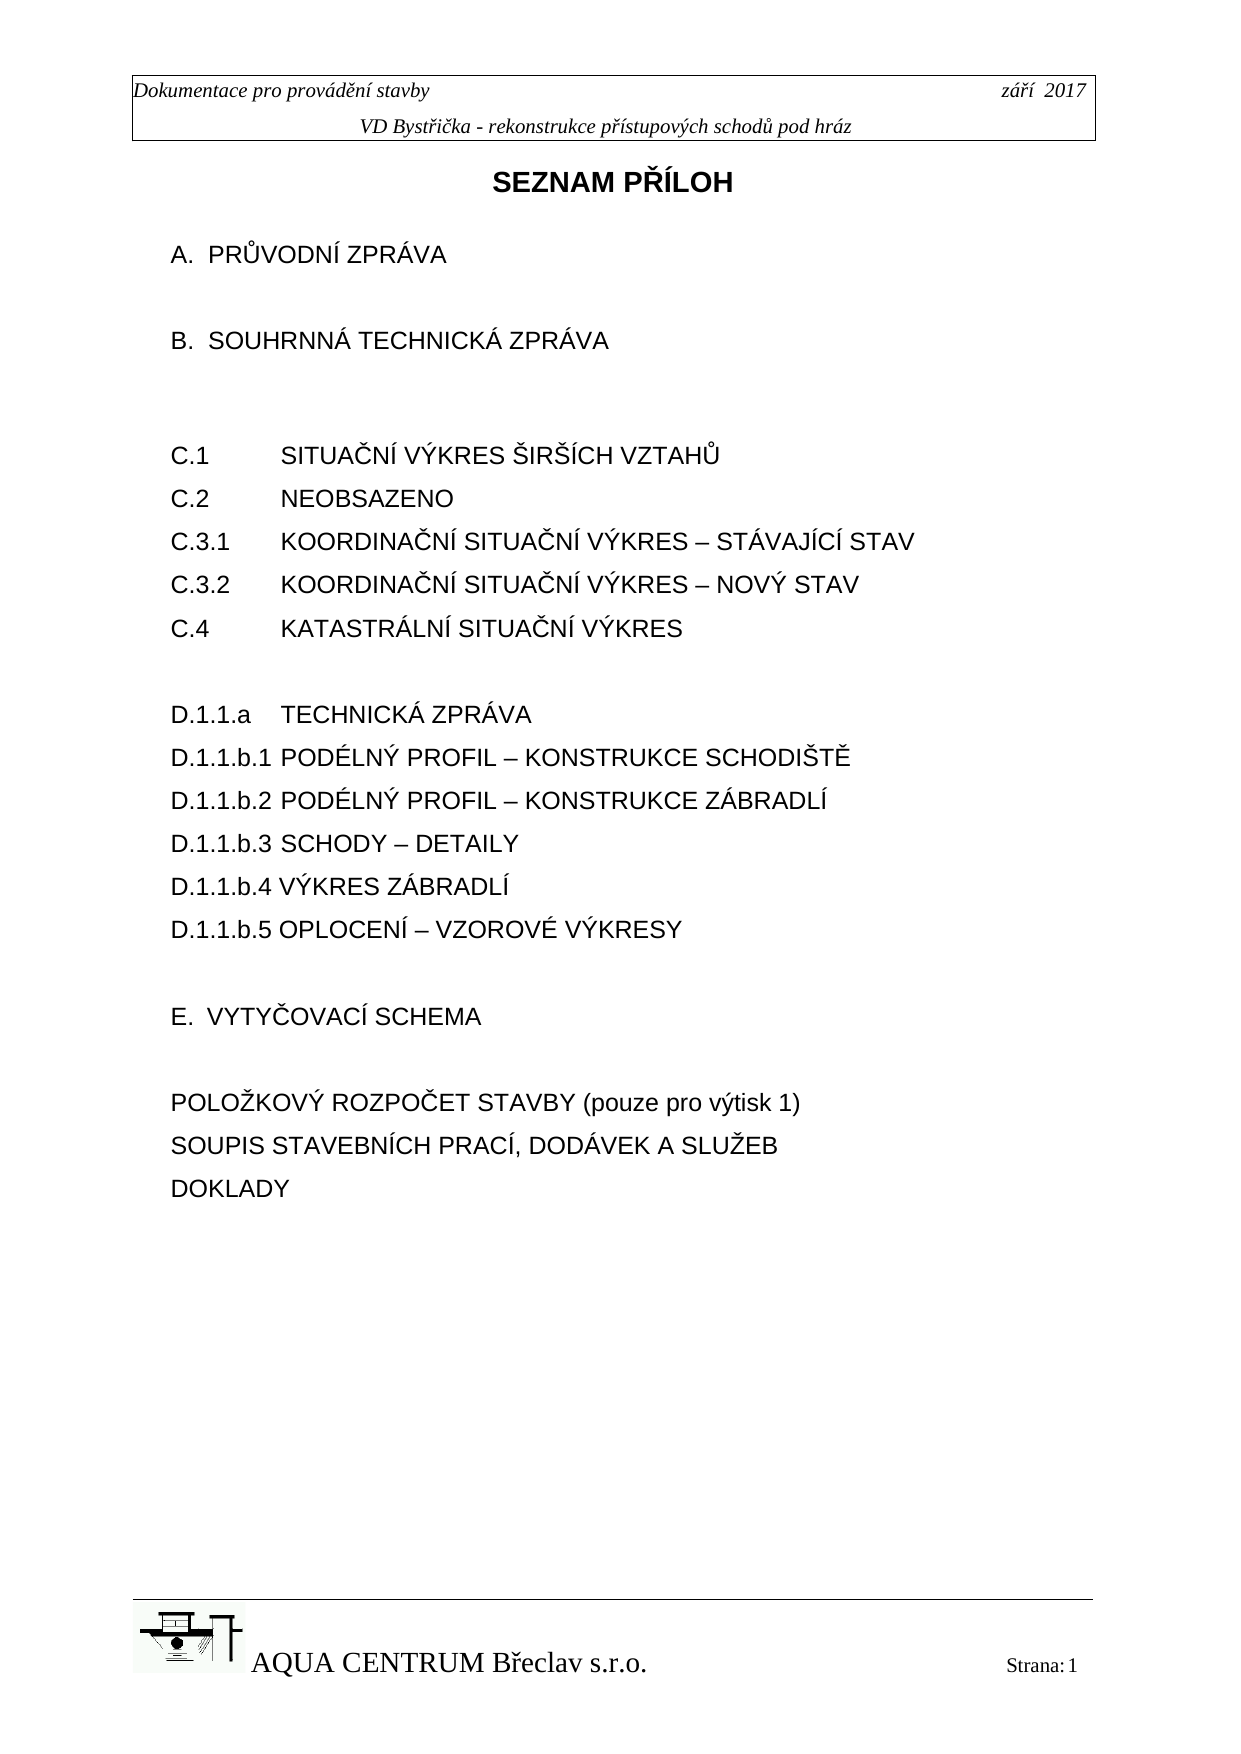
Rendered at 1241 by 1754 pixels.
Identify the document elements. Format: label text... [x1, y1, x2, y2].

list SOUHRNNÁ TECHNICKÁ ZPRÁVA [170, 326, 1093, 355]
text C.2 NEOBSAZENO [170, 484, 1093, 513]
subtitle SEZNAM PŘÍLOH [133, 165, 1093, 199]
text DOKLADY [170, 1174, 1093, 1203]
picture [132, 1602, 246, 1673]
list PRŮVODNÍ ZPRÁVA [170, 240, 1093, 268]
text D.1.1.a TECHNICKÁ ZPRÁVA [170, 700, 1093, 728]
text SOUPIS STAVEBNÍCH PRACÍ, DODÁVEK A SLUŽEB [170, 1131, 1093, 1160]
text D.1.1.b.3 SCHODY – DETAILY [170, 829, 1093, 858]
text C.3.2 KOORDINAČNÍ SITUAČNÍ VÝKRES – NOVÝ STAV [170, 570, 1093, 599]
text D.1.1.b.2 PODÉLNÝ PROFIL – KONSTRUKCE ZÁBRADLÍ [170, 786, 1093, 815]
text C.4 KATASTRÁLNÍ SITUAČNÍ VÝKRES [170, 613, 1093, 642]
text D.1.1.b.4 VÝKRES ZÁBRADLÍ [170, 872, 1093, 901]
text C.3.1 KOORDINAČNÍ SITUAČNÍ VÝKRES – STÁVAJÍCÍ STAV [170, 527, 1093, 556]
text D.1.1.b.5 OPLOCENÍ – VZOROVÉ VÝKRESY [170, 915, 1093, 944]
text C.1 SITUAČNÍ VÝKRES ŠIRŠÍCH VZTAHŮ [170, 441, 1093, 470]
text E. VYTYČOVACÍ SCHEMA [170, 1002, 1093, 1030]
text POLOŽKOVÝ ROZPOČET STAVBY (pouze pro výtisk 1) [170, 1088, 1093, 1117]
text D.1.1.b.1 PODÉLNÝ PROFIL – KONSTRUKCE SCHODIŠTĚ [170, 743, 1093, 772]
